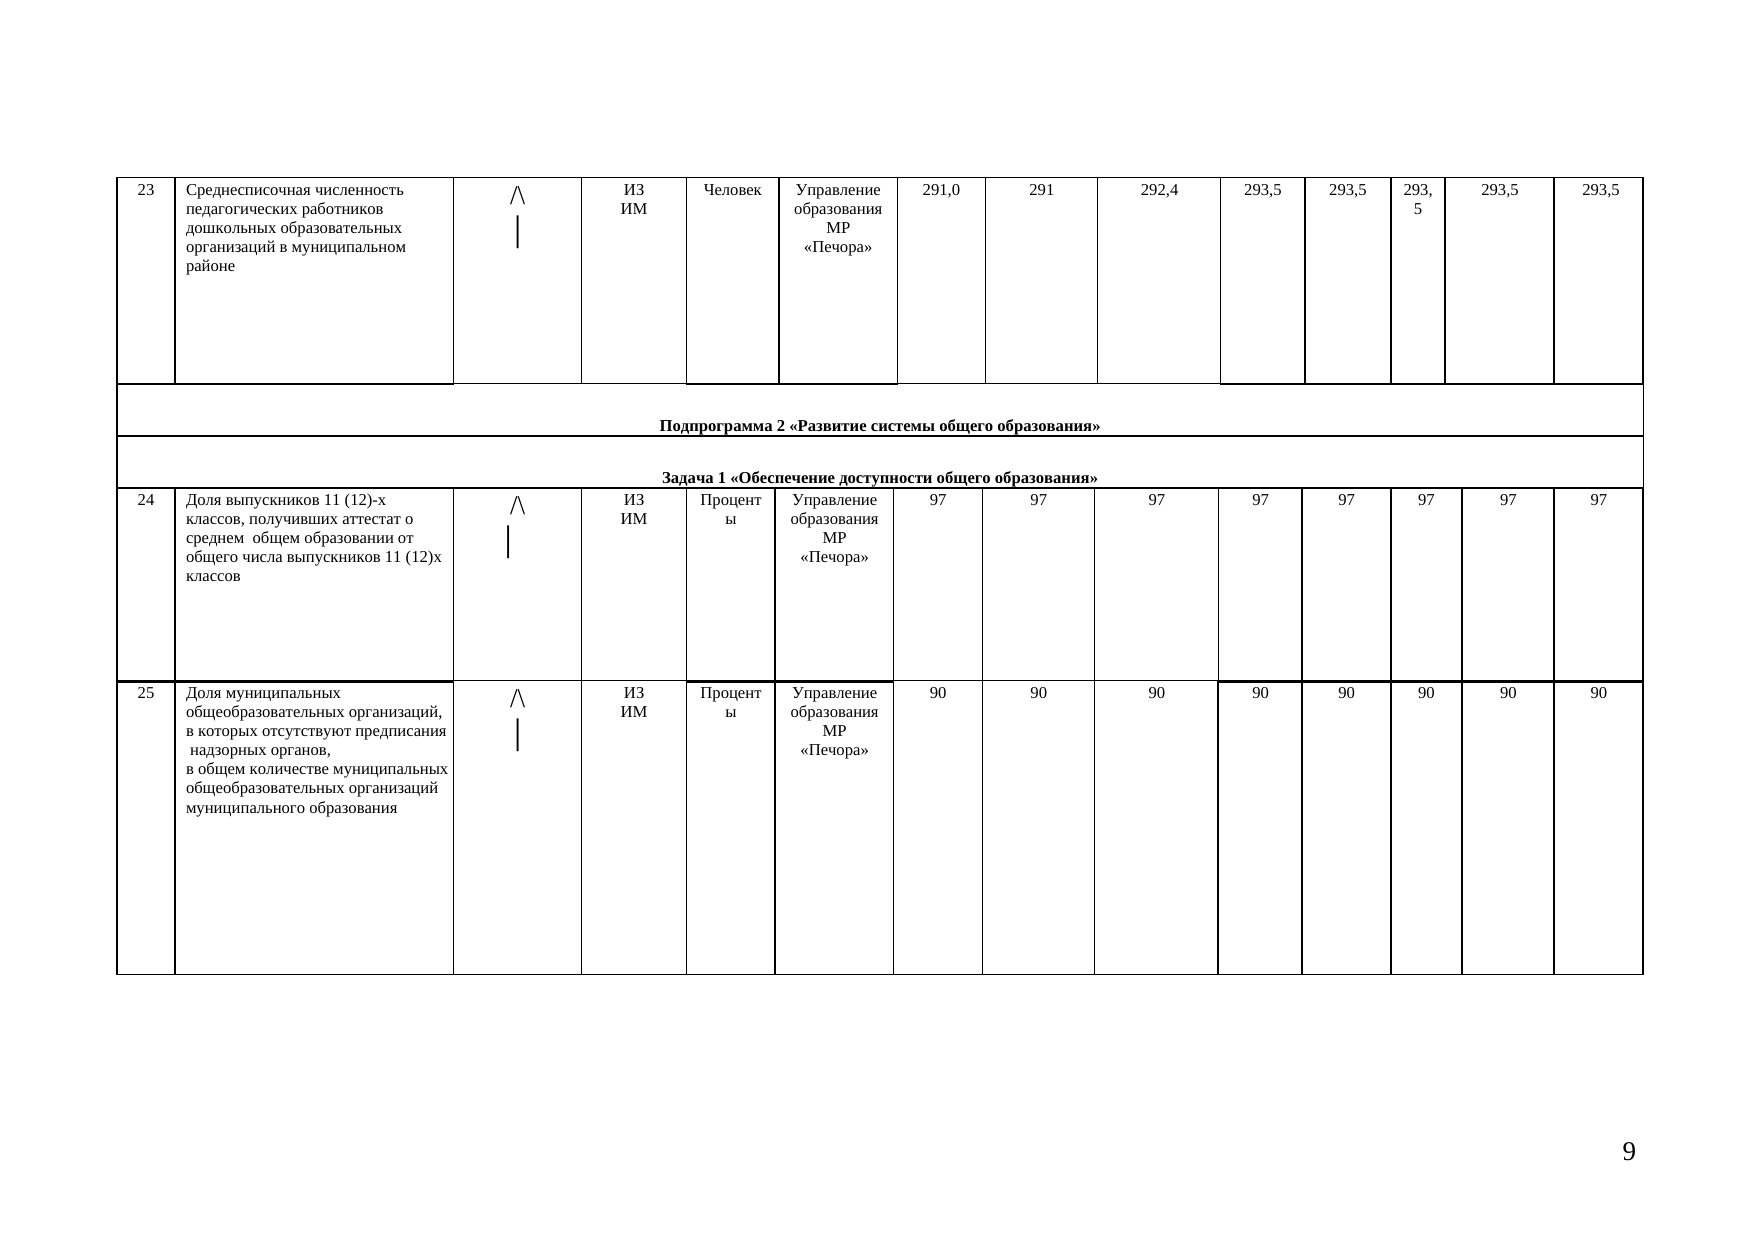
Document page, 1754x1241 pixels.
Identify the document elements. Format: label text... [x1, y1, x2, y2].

table_cell Управление образования МР «Печора» [776, 489, 893, 680]
table_cell 97 [1463, 489, 1553, 680]
table_cell ИЗ ИМ [582, 489, 686, 680]
table_cell Управление образования МР «Печора» [776, 683, 893, 974]
table_cell Проценты [687, 489, 774, 680]
table_cell 90 [894, 681, 982, 974]
table_cell 97 [983, 489, 1094, 680]
table_cell 291,0 [898, 178, 985, 382]
table_cell 90 [983, 681, 1094, 974]
table_cell Задача 1 «Обеспечение доступности общего образования» [118, 437, 1643, 487]
table_cell 97 [1392, 489, 1461, 680]
table_cell Подпрограмма 2 «Развитие системы общего образования» [118, 384, 1643, 435]
table_cell 97 [1219, 489, 1301, 680]
table_cell ИЗ ИМ [582, 681, 686, 974]
table_cell 90 [1303, 683, 1390, 974]
table_cell Проценты [687, 683, 774, 974]
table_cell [780, 178, 897, 382]
table_cell Человек [687, 178, 778, 382]
table_cell /\ │ [454, 178, 581, 382]
table_cell 90 [1555, 683, 1642, 974]
table_cell 25 [118, 683, 174, 974]
table_cell 24 [118, 489, 174, 680]
table_cell 293,5 [1555, 178, 1642, 382]
table_cell 97 [1095, 489, 1218, 680]
table_cell 293,5 [1392, 178, 1444, 382]
table_cell Доля выпускников 11 (12)-х классов, получивших аттестат о среднем общем образовании от общего числа выпускников 11 (12)х классов [176, 489, 453, 680]
table_cell 291 [986, 178, 1097, 382]
table_cell 97 [894, 489, 982, 680]
table_cell 97 [1303, 489, 1390, 680]
table_cell /\ │ [454, 681, 581, 974]
table_cell Доля муниципальных общеобразовательных организаций, в которых отсутствуют предписания надзорных органов, в общем количестве муниципальных общеобразовательных организаций муниципального образования [176, 683, 453, 974]
table_cell Среднесписочная численность педагогических работников дошкольных образовательных организаций в муниципальном районе [176, 178, 453, 382]
table_cell 293,5 [1221, 178, 1304, 382]
table_cell /\ │ [454, 489, 581, 680]
table_cell 97 [1555, 489, 1642, 680]
table_cell 90 [1095, 681, 1217, 974]
table_cell 90 [1463, 683, 1553, 974]
table_cell 23 [118, 178, 174, 382]
table_cell ИЗ ИМ [582, 178, 686, 382]
table_cell 293,5 [1446, 178, 1553, 382]
table_cell 292,4 [1098, 178, 1220, 382]
table_cell 293,5 [1306, 178, 1390, 382]
table_cell 90 [1219, 683, 1301, 974]
table_cell 90 [1392, 683, 1461, 974]
